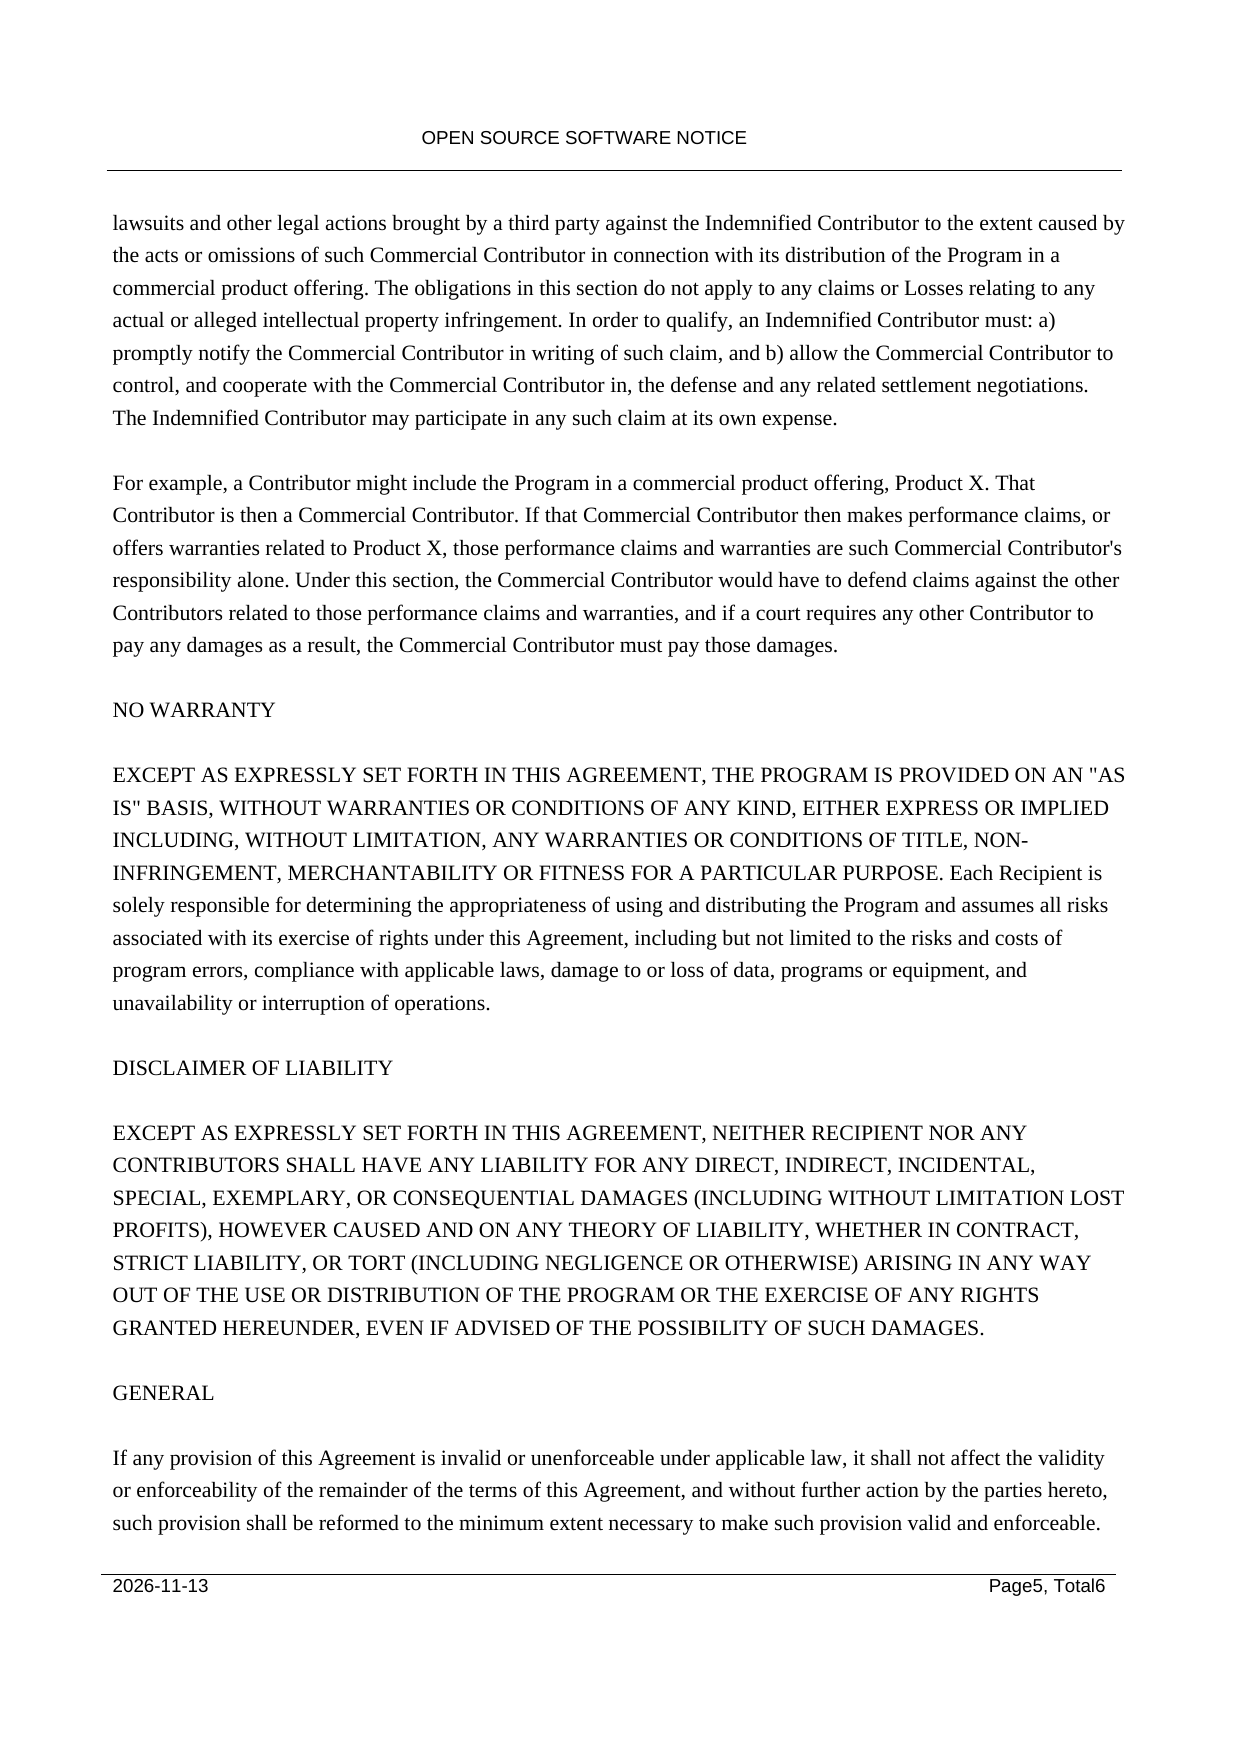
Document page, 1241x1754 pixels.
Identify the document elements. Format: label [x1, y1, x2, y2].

text [112, 206, 1128, 1539]
